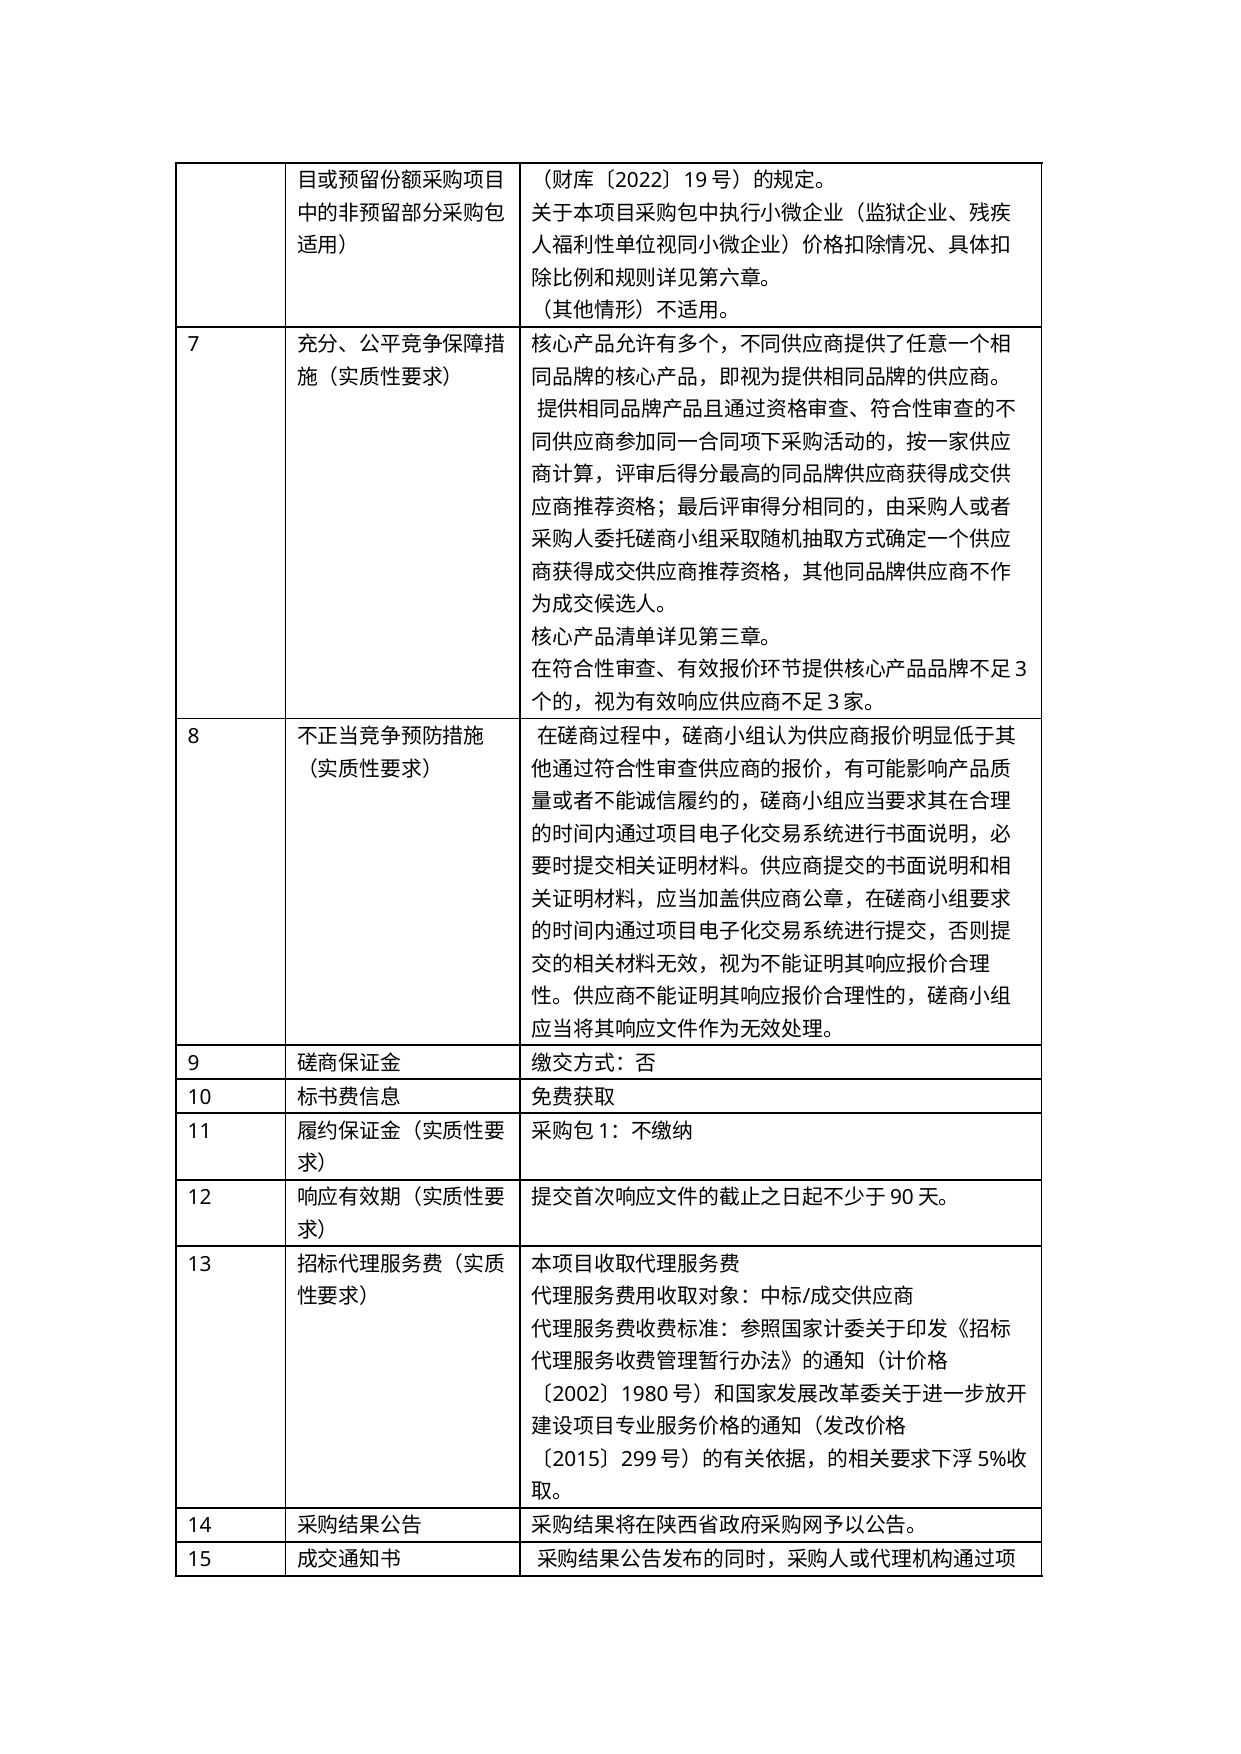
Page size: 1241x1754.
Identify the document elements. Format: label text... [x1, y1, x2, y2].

table_cell 提交首次响应文件的截止之日起不少于90天。 [521, 1181, 1041, 1245]
table_cell 磋商保证金 [286, 1046, 519, 1078]
table_cell 采购结果公告 [286, 1509, 519, 1541]
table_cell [521, 1543, 1041, 1575]
table_cell 11 [177, 1114, 285, 1179]
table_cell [521, 164, 1041, 326]
table_cell 13 [177, 1247, 285, 1507]
table_cell 12 [177, 1181, 285, 1245]
table_cell 7 [177, 328, 285, 718]
table_cell 14 [177, 1509, 285, 1541]
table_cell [286, 164, 519, 326]
table_cell 8 [177, 719, 285, 1044]
table_cell 成交通知书 [286, 1543, 519, 1575]
table_cell 不正当竞争预防措施（实质性要求） [286, 719, 519, 1044]
table_cell 10 [177, 1080, 285, 1112]
table_cell 招标代理服务费（实质性要求） [286, 1247, 519, 1507]
table_cell 履约保证金（实质性要求） [286, 1114, 519, 1179]
table_cell 在磋商过程中，磋商小组认为供应商报价明显低于其他通过符合性审查供应商的报价，有可能影响产品质量或者不能诚信履约的，磋商小组应当要求其在合理的时间内通过项目电子化交易系统进行书面说明，必要时提交相关证明材料。供应商提交的书面说明和相关证明材料，应当加盖供应商公章，在磋商小组要求的时间内通过项目电子化交易系统进行提交，否则提交的相关材料无效，视为不能证明其响应报价合理性。供应商不能证明其响应报价合理性的，磋商小组应当将其响应文件作为无效处理。 [521, 719, 1041, 1044]
table_cell 核心产品允许有多个，不同供应商提供了任意一个相同品牌的核心产品，即视为提供相同品牌的供应商。 提供相同品牌产品且通过资格审查、符合性审查的不同供应商参加同一合同项下采购活动的，按一家供应商计算，评审后得分最高的同品牌供应商获得成交供应商推荐资格；最后评审得分相同的，由采购人或者采购人委托磋商小组采取随机抽取方式确定一个供应商获得成交供应商推荐资格，其他同品牌供应商不作为成交候选人。 核心产品清单详见第三章。 在符合性审查、有效报价环节提供核心产品品牌不足3个的，视为有效响应供应商不足3家。 [521, 328, 1041, 718]
table_cell 采购结果将在陕西省政府采购网予以公告。 [521, 1509, 1041, 1541]
table_cell 9 [177, 1046, 285, 1078]
table_cell 本项目收取代理服务费 代理服务费用收取对象：中标/成交供应商 代理服务费收费标准：参照国家计委关于印发《招标代理服务收费管理暂行办法》的通知（计价格〔2002〕1980号）和国家发展改革委关于进一步放开建设项目专业服务价格的通知（发改价格〔2015〕299号）的有关依据，的相关要求下浮5%收取。 [521, 1247, 1041, 1507]
table_cell 采购包1：不缴纳 [521, 1114, 1041, 1179]
table_cell 缴交方式：否 [521, 1046, 1041, 1078]
table_cell 15 [177, 1543, 285, 1575]
table_cell 响应有效期（实质性要求） [286, 1181, 519, 1245]
table_cell 标书费信息 [286, 1080, 519, 1112]
table_cell 充分、公平竞争保障措施（实质性要求） [286, 328, 519, 718]
table_cell 6 [177, 164, 285, 326]
table_cell 免费获取 [521, 1080, 1041, 1112]
